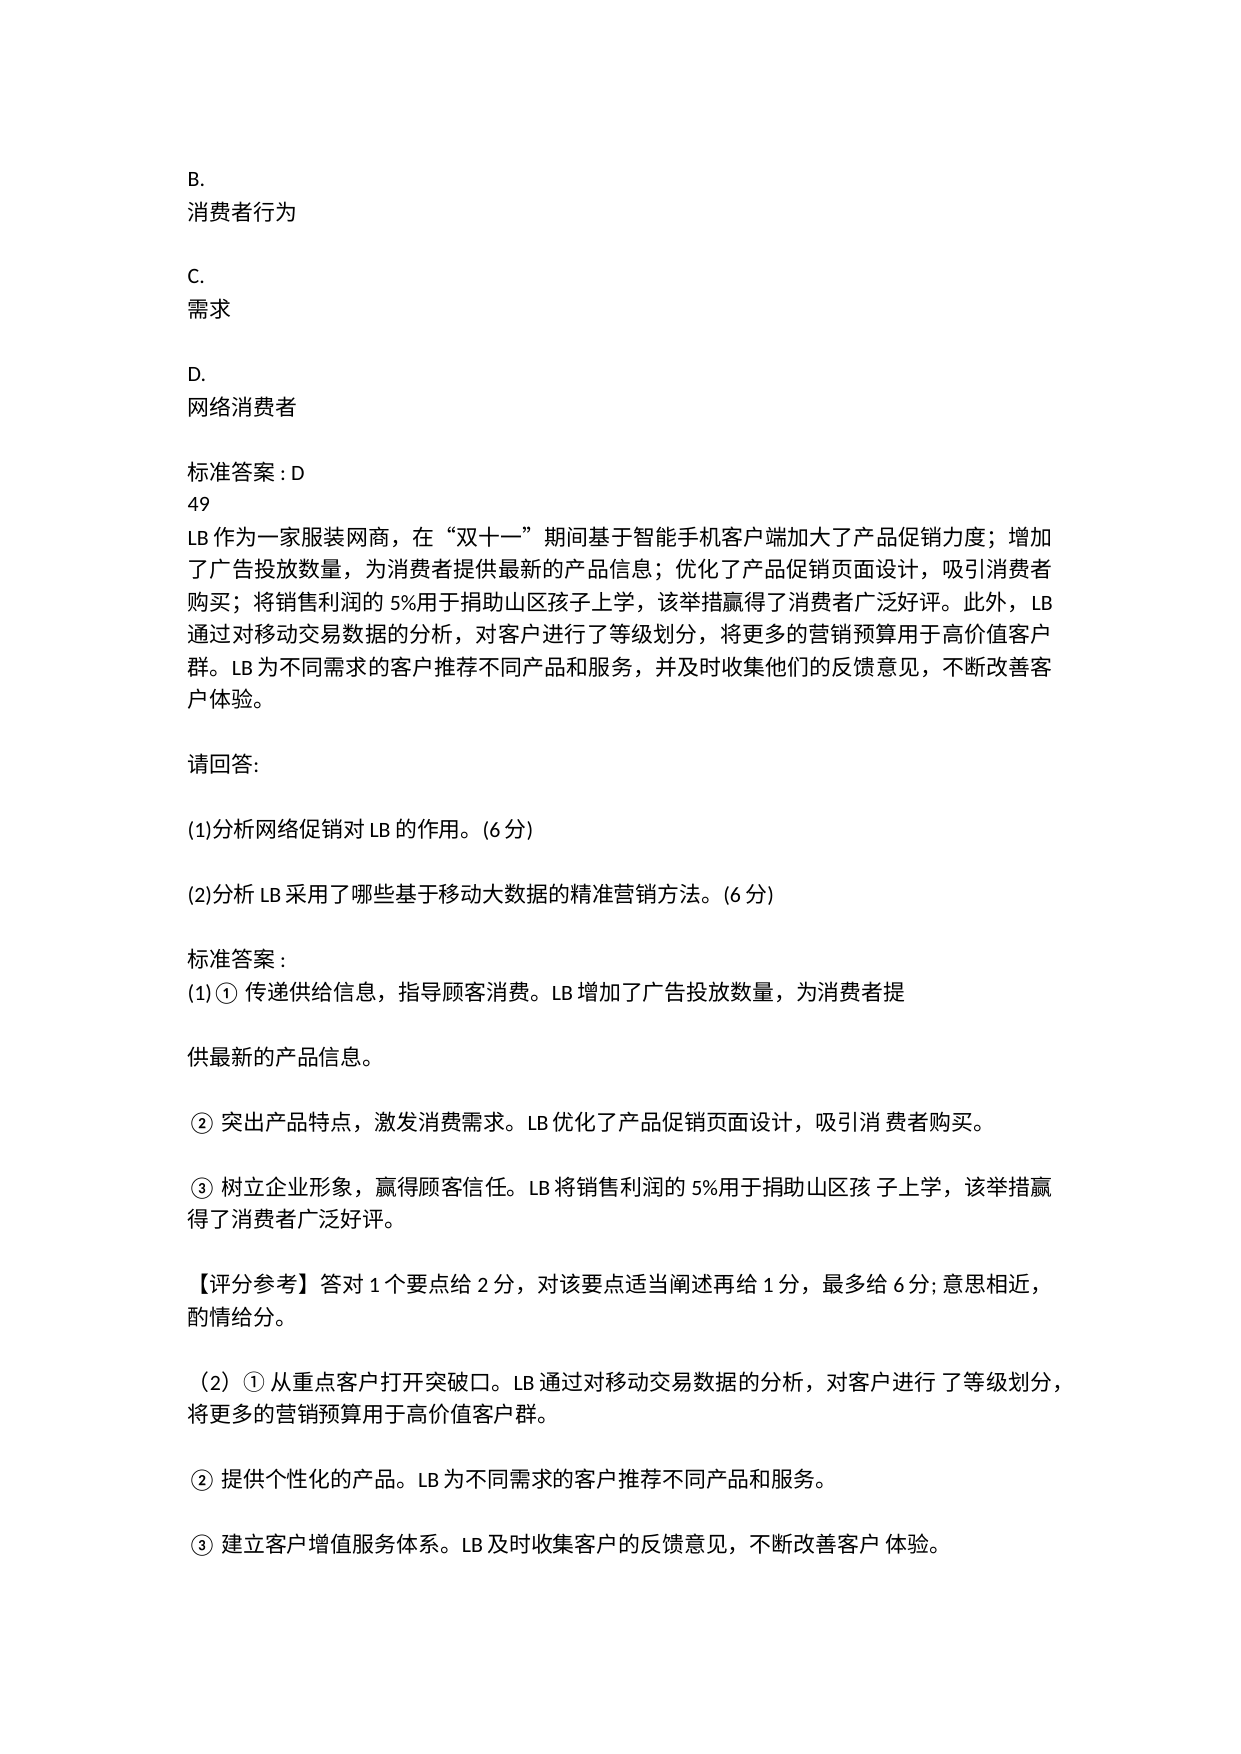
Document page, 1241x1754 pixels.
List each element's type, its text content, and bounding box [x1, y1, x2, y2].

text LB作为一家服装网商，在“双十一”期间基于智能手机客户端加大了产品促销力度；增加了广告投放数量，为消费者提供最新的产品信息；优化了产品促销页面设计，吸引消费者购买；将销售利润的5%用于捐助山区孩子上学，该举措贏得了消费者广泛好评。此外，LB通过对移动交易数据的分析，对客户进行了等级划分，将更多的营销预算用于高价值客户群。LB为不同需求的客户推荐不同产品和服务，并及时收集他们的反馈意见，不断改善客户体验。 [187, 519, 1053, 714]
text B. [187, 162, 1053, 194]
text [187, 1267, 1053, 1332]
text 49 [187, 487, 1053, 519]
text 需求 [187, 292, 1053, 324]
text ③树立企业形象，赢得顾客信任。LB将销售利润的5%用于捐助山区孩 子上学，该举措赢得了消费者广泛好评。 [187, 1169, 1053, 1234]
text 请回答: [187, 747, 1053, 779]
text ③建立客户增值服务体系。LB及时收集客户的反馈意见，不断改善客户 体验。 [187, 1527, 1053, 1559]
text 网络消费者 [187, 389, 1053, 422]
text ②提供个性化的产品。LB为不同需求的客户推荐不同产品和服务。 [187, 1462, 1053, 1494]
text ②突出产品特点，激发消费需求。LB优化了产品促销页面设计，吸引消 费者购买。 [187, 1104, 1053, 1137]
text 消费者行为 [187, 194, 1053, 227]
text （2）① 从重点客户打开突破口。LB通过对移动交易数据的分析，对客户进行 了等级划分，将更多的营销预算用于高价值客户群。 [187, 1364, 1053, 1429]
text (1)分析网络促销对LB的作用。(6分) [187, 812, 1053, 844]
text 标准答案 : D [187, 454, 1053, 487]
text 供最新的产品信息。 [187, 1039, 1053, 1072]
text 标准答案 : [187, 942, 1053, 974]
text (2)分析LB采用了哪些基于移动大数据的精准营销方法。(6分) [187, 877, 1053, 909]
text (1)①传递供给信息，指导顾客消费。LB增加了广告投放数量，为消费者提 [187, 974, 1053, 1007]
text D. [187, 357, 1053, 389]
text C. [187, 259, 1053, 292]
